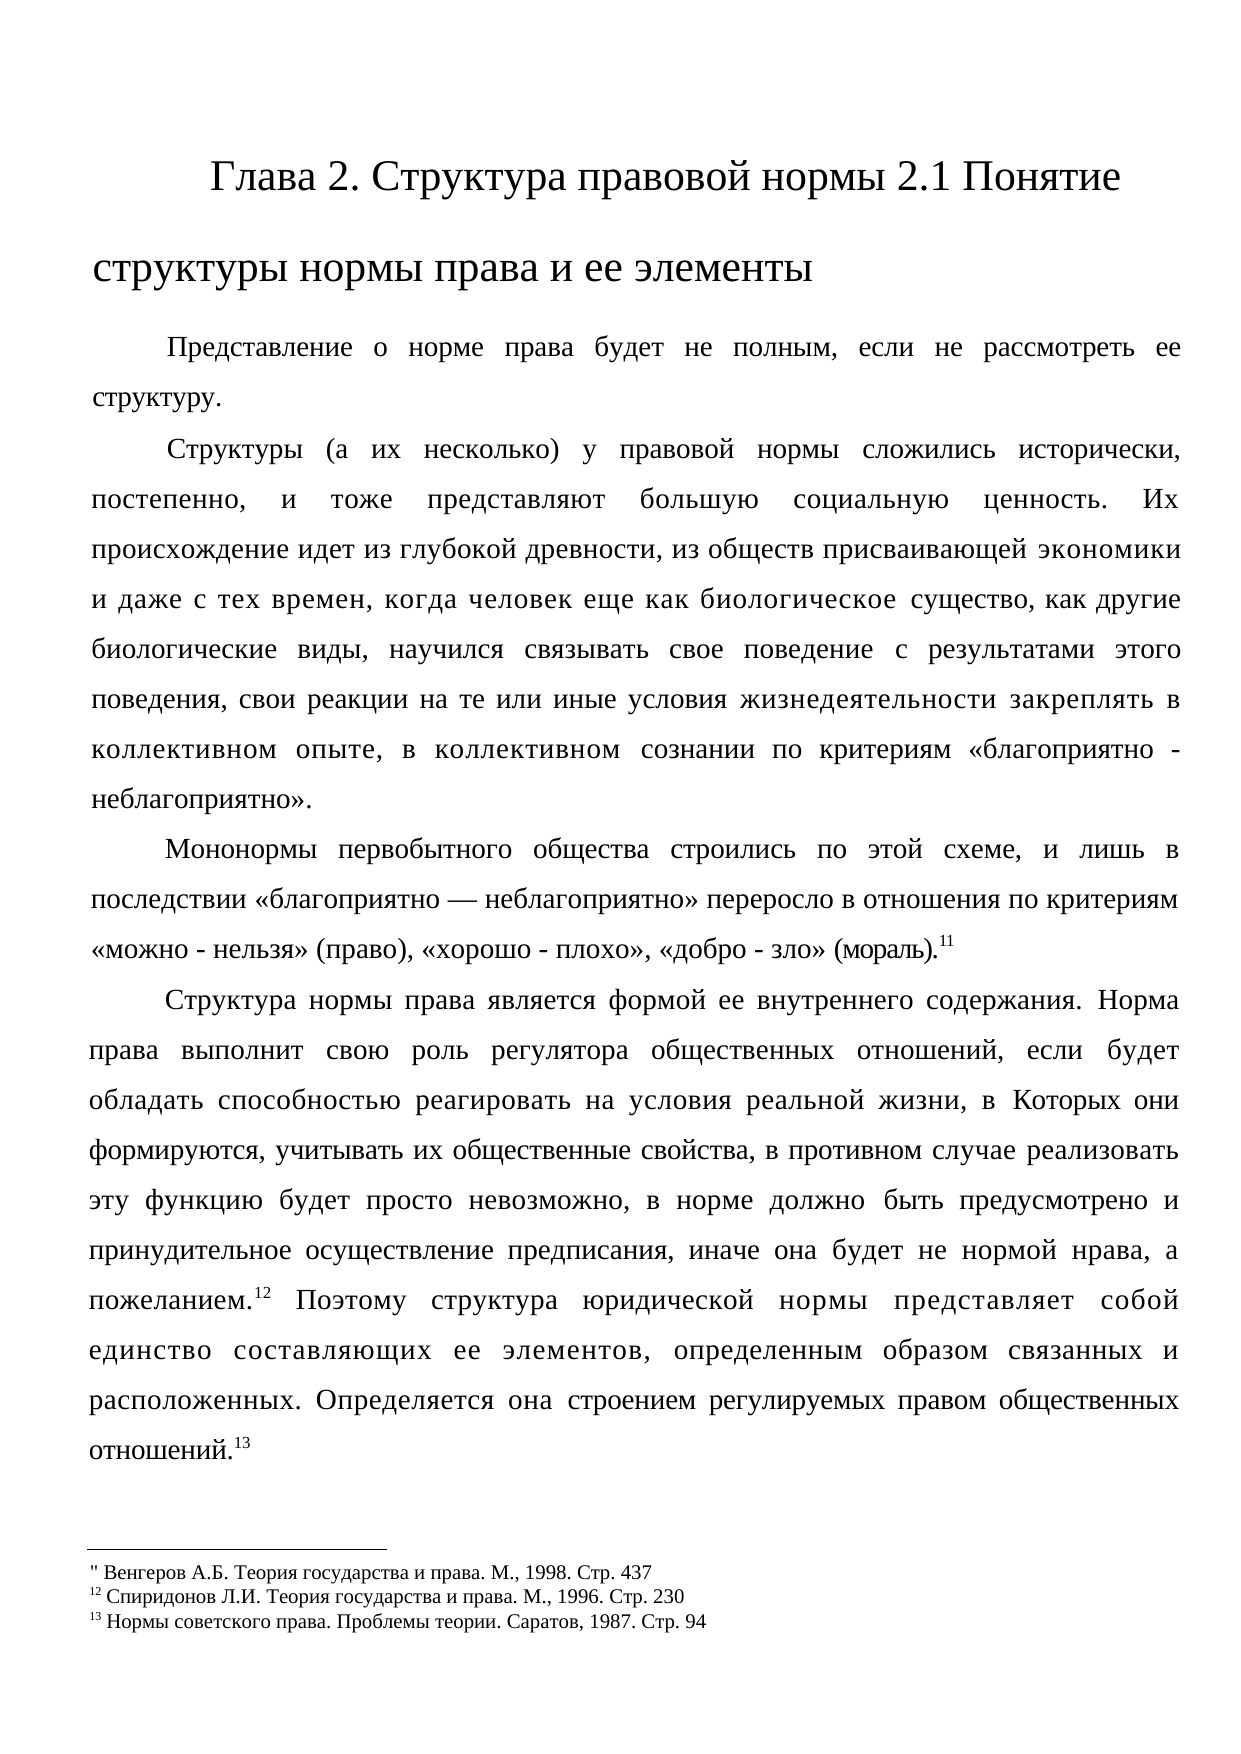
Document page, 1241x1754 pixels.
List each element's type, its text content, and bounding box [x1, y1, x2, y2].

text 12 Спиридонов Л.И. Теория государства и права. М., 1996. Стр. 230 [89, 1584, 1182, 1608]
text 13 Нормы советского права. Проблемы теории. Саратов, 1987. Стр. 94 [89, 1608, 1182, 1633]
text Представление о норме права будет не полным, если не рассмотреть ее структуру. [92, 317, 1182, 417]
text Глава 2. Структура правовой нормы 2.1 Понятие структуры нормы права и ее элементы [92, 118, 1182, 299]
text Мононормы первобытного общества строились по этой схеме, и лишь в последствии «благоприятно — неблагоприятно» переросло в отношения по критериям «можно - нельзя» (право), «хорошо - плохо», «добро - зло» (мораль).11 [91, 818, 1180, 968]
text Структура нормы права является формой ее внутреннего содержания. Норма права выполнит свою роль регулятора общественных отношений, если будет обладать способностью реагировать на условия реальной жизни, в Которых они формируются, учитывать их общественные свойства, в противном случае реализовать эту функцию будет просто невозможно, в норме должно быть предусмотрено и принудительное осуществление предписания, иначе она будет не нормой нрава, а пожеланием.12 Поэтому структура юридической нормы представляет собой единство составляющих ее элементов, определенным образом связанных и расположенных. Определяется она строением регулируемых правом общественных отношений.13 [88, 969, 1179, 1469]
text " Венгеров А.Б. Теория государства и права. М., 1998. Стр. 437 [89, 1559, 1182, 1584]
text Структуры (а их несколько) у правовой нормы сложились исторически, постепенно, и тоже представляют большую социальную ценность. Их происхождение идет из глубокой древности, из обществ присваивающей экономики и даже с тех времен, когда человек еще как биологическое существо, как другие биологические виды, научился связывать свое поведение с результатами этого поведения, свои реакции на те или иные условия жизнедеятельности закреплять в коллективном опыте, в коллективном сознании по критериям «благоприятно - неблагоприятно». [91, 418, 1181, 818]
